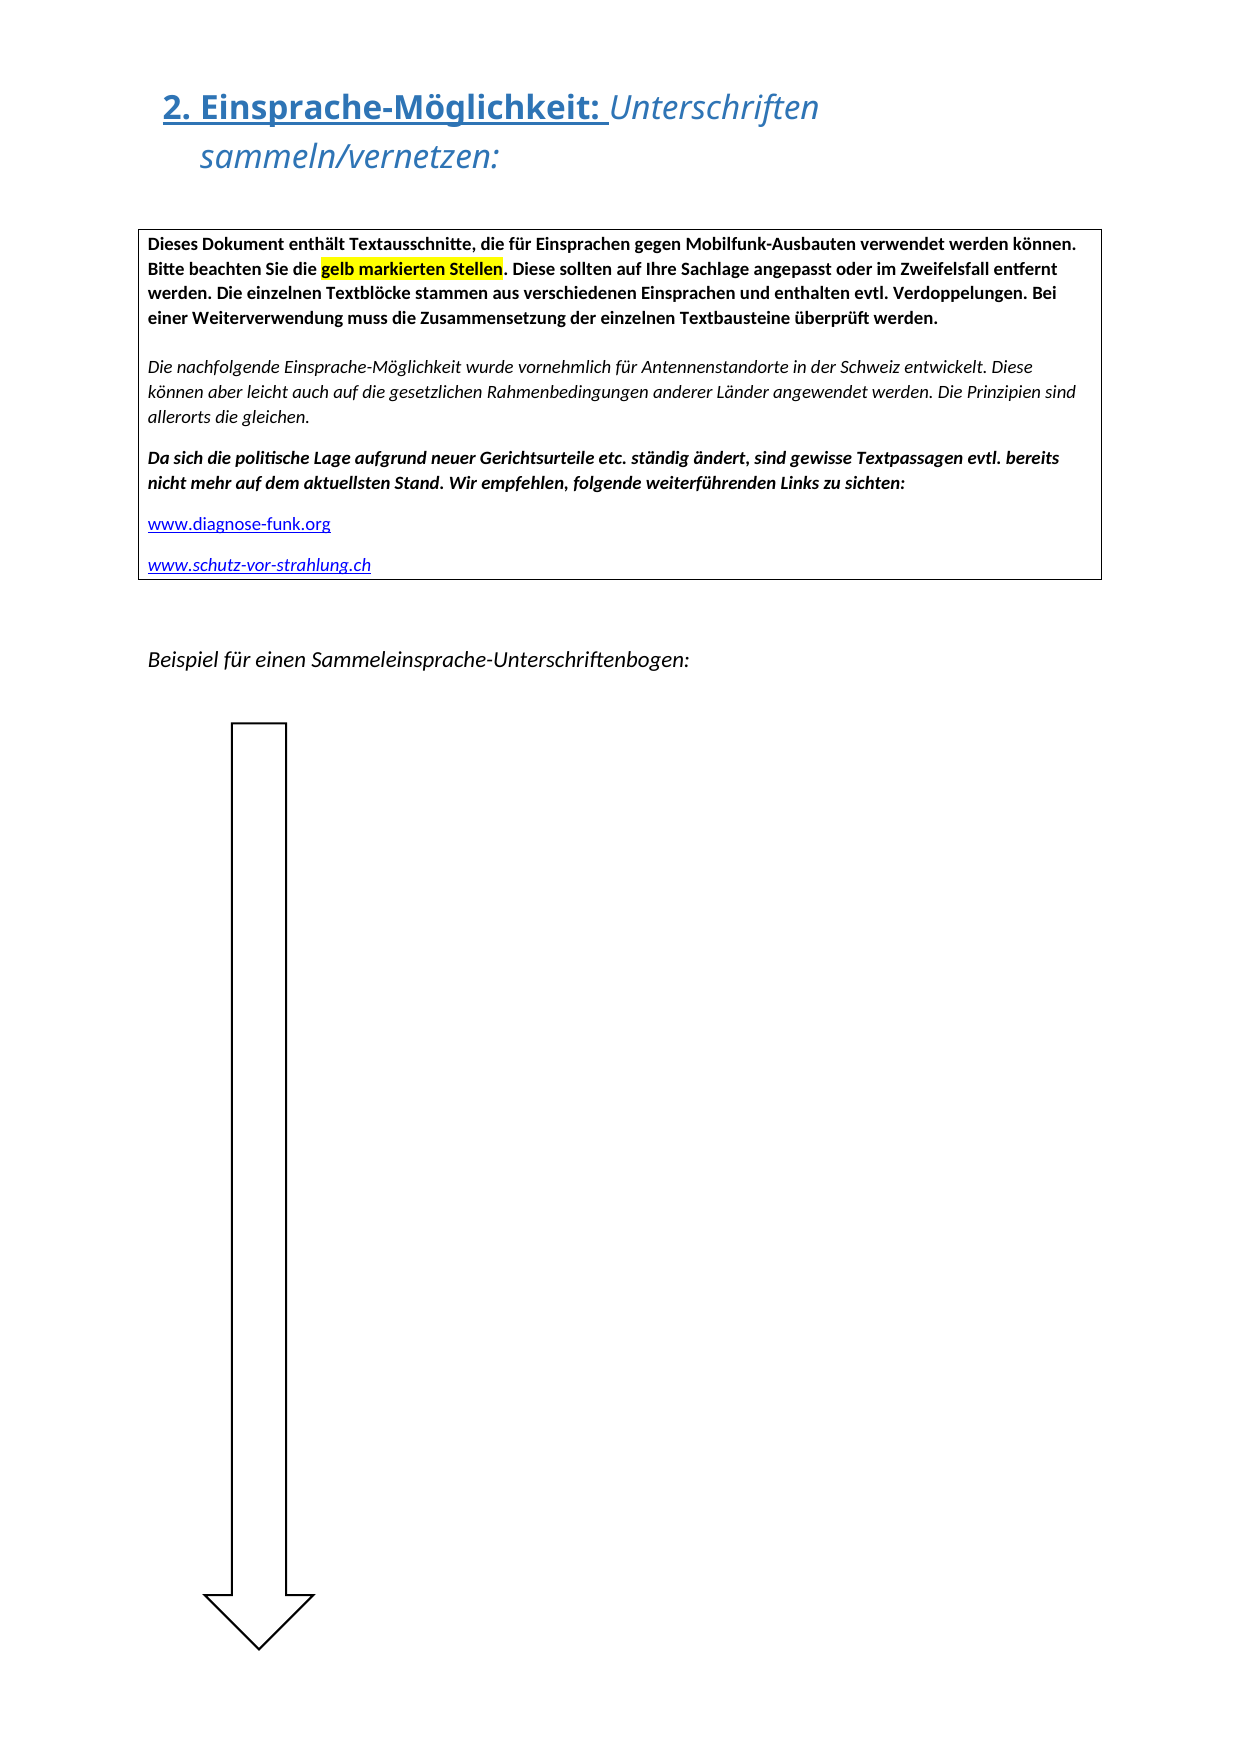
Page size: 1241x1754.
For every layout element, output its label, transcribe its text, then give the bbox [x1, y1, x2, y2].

text Da sich die politische Lage aufgrund neuer Gerichtsurteile etc. ständig ändert, sind gewisse Textpassagen evtl. bereits nicht mehr auf dem aktuellsten Stand. Wir empfehlen, folgende weiterführenden Links zu sichten: [139, 443, 1101, 494]
text Dieses Dokument enthält Textausschnitte, die für Einsprachen gegen Mobilfunk-Ausbauten verwendet werden können. Bitte beachten Sie die gelb markierten Stellen. Diese sollten auf Ihre Sachlage angepasst oder im Zweifelsfall entfernt werden. Die einzelnen Textblöcke stammen aus verschiedenen Einsprachen und enthalten evtl. Verdoppelungen. Bei einer Weiterverwendung muss die Zusammensetzung der einzelnen Textbausteine überprüft werden. Die nachfolgende Einsprache-Möglichkeit wurde vornehmlich für Antennenstandorte in der Schweiz entwickelt. Diese können aber leicht auch auf die gesetzlichen Rahmenbedingungen anderer Länder angewendet werden. Die Prinzipien sind allerorts die gleichen. [139, 230, 1101, 428]
text www.schutz-vor-strahlung.ch [139, 551, 1101, 579]
text www.diagnose-funk.org [139, 509, 1101, 535]
text Beispiel für einen Sammeleinsprache-Unterschriftenbogen: [148, 645, 1093, 673]
subtitle Einsprache-Möglichkeit: Unterschriften sammeln/vernetzen: [162, 84, 1093, 178]
